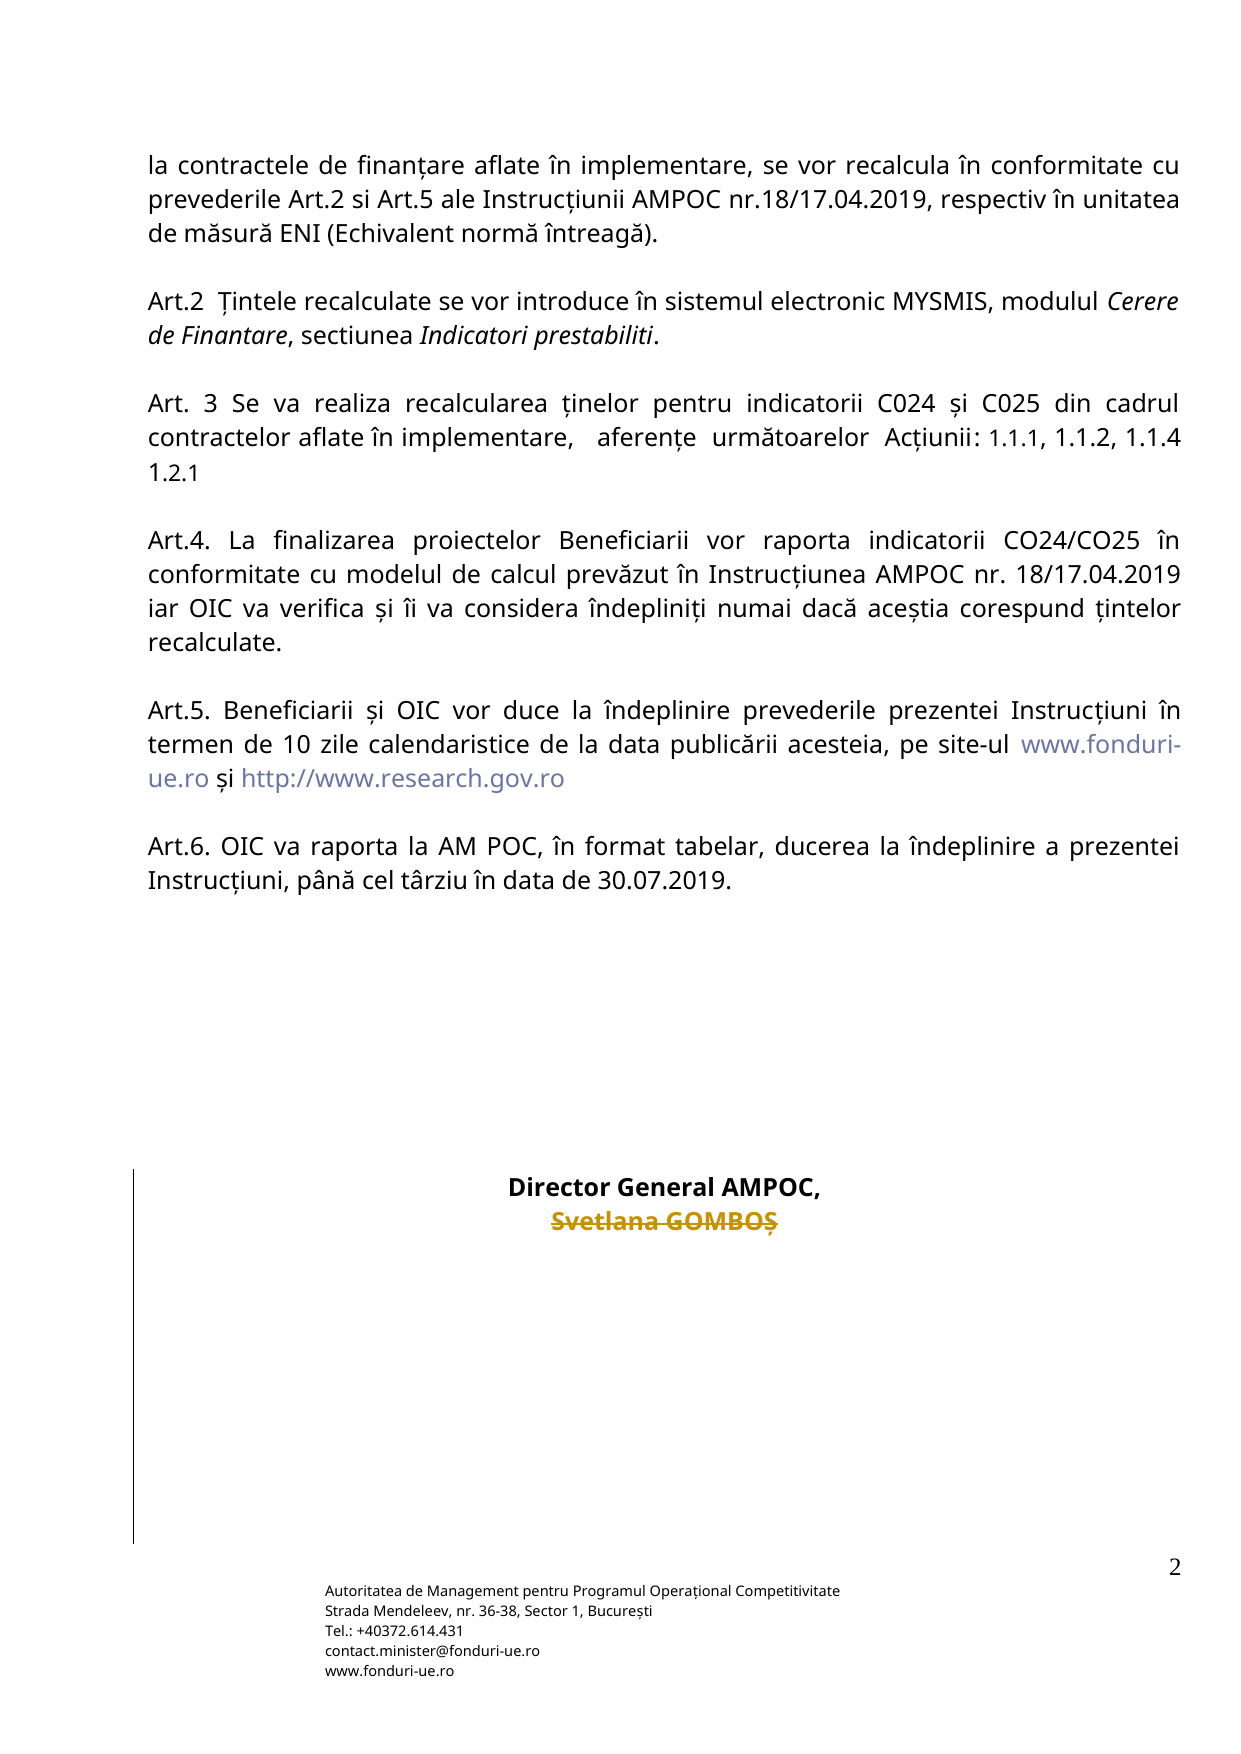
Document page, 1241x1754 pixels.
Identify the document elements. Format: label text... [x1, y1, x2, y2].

text Art.6. OIC va raporta la AM POC, în format tabelar, ducerea la îndeplinire a prezentei Instrucțiuni, până cel târziu în data de 30.07.2019. [148, 863, 1181, 931]
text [148, 148, 1181, 284]
text Art.4. La finalizarea proiectelor Beneficiarii vor raporta indicatorii CO24/CO25 în conformitate cu modelul de calcul prevăzut în Instrucțiunea AMPOC nr. 18/17.04.2019 iar OIC va verifica și îi va considera îndepliniți numai dacă aceștia corespund țintelor recalculate. [148, 556, 1181, 693]
text Art.5. Beneficiarii și OIC vor duce la îndeplinire prevederile prezentei Instrucțiuni în termen de 10 zile calendaristice de la data publicării acesteia, pe site-ul www.fonduri-ue.ro și http://www.research.gov.ro [148, 727, 1181, 829]
text Art. 3 Se va realiza recalcularea ţinelor pentru indicatorii C024 şi C025 din cadrul contractelor aflate în implementare, aferenţe următoarelor Acţiunii: 1.1.1, 1.1.2, 1.1.4 1.2.1 [148, 420, 1181, 522]
text Art.2 Țintele recalculate se vor introduce în sistemul electronic MYSMIS, modulul Cerere de Finantare, sectiunea Indicatori prestabiliti. [148, 318, 1181, 386]
